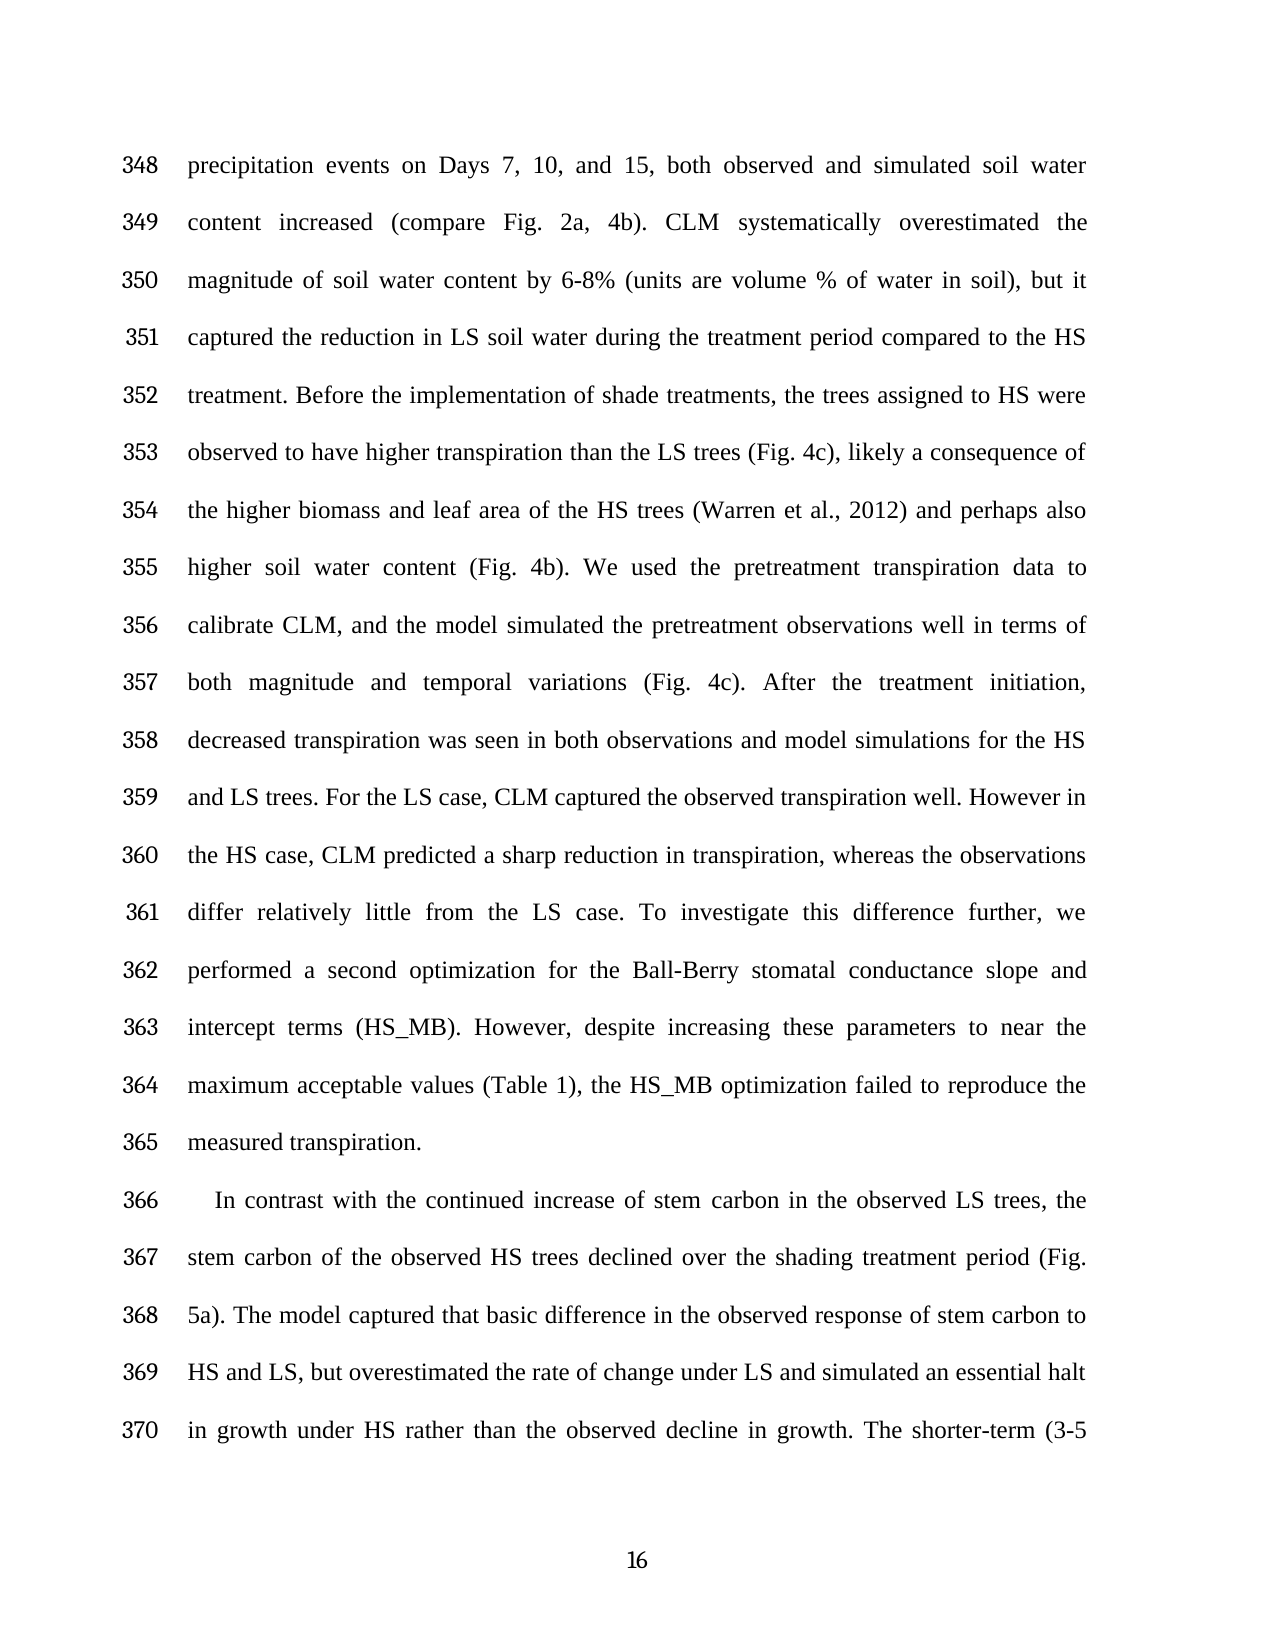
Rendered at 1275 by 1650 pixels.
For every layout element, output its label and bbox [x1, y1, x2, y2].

text [187, 1185, 1087, 1444]
text [187, 150, 1087, 1156]
